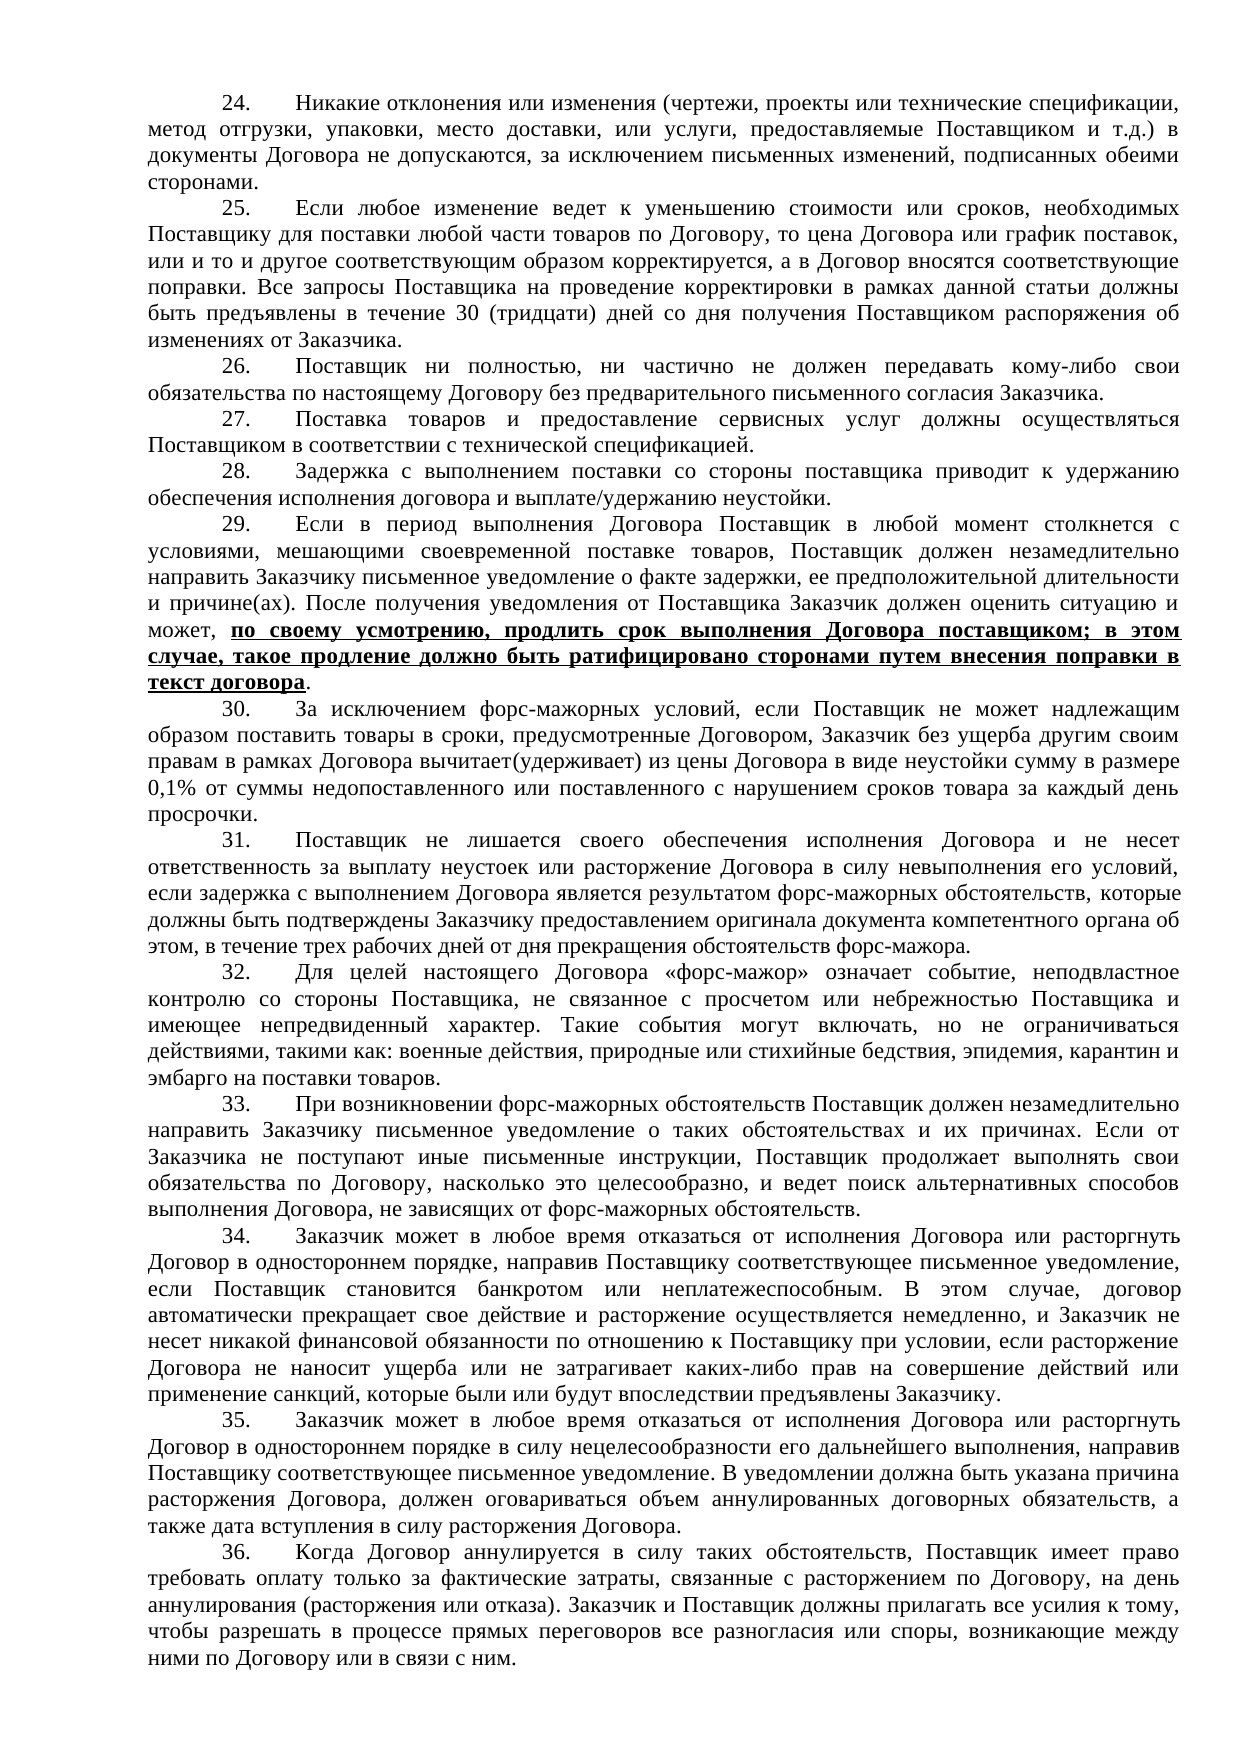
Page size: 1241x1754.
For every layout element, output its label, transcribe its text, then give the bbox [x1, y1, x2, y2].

list Задержка с выполнением поставки со стороны поставщика приводит к удержанию обеспечения исполнения договора и выплате/удержанию неустойки. [148, 458, 1181, 510]
list Поставка товаров и предоставление сервисных услуг должны осуществляться Поставщиком в соответствии с технической спецификацией. [148, 405, 1181, 458]
list Когда Договор аннулируется в силу таких обстоятельств, Поставщик имеет право требовать оплату только за фактические затраты, связанные с расторжением по Договору, на день аннулирования (расторжения или отказа). Заказчик и Поставщик должны прилагать все усилия к тому, чтобы разрешать в процессе прямых переговоров все разногласия или споры, возникающие между ними по Договору или в связи с ним. [148, 1538, 1181, 1670]
list Если любое изменение ведет к уменьшению стоимости или сроков, необходимых Поставщику для поставки любой части товаров по Договору, то цена Договора или график поставок, или и то и другое соответствующим образом корректируется, а в Договор вносятся соответствующие поправки. Все запросы Поставщика на проведение корректировки в рамках данной статьи должны быть предъявлены в течение 30 (тридцати) дней со дня получения Поставщиком распоряжения об изменениях от Заказчика. [148, 194, 1181, 352]
list Поставщик ни полностью, ни частично не должен передавать кому-либо свои обязательства по настоящему Договору без предварительного письменного согласия Заказчика. [148, 352, 1181, 405]
list Поставщик не лишается своего обеспечения исполнения Договора и не несет ответственность за выплату неустоек или расторжение Договора в силу невыполнения его условий, если задержка с выполнением Договора является результатом форс-мажорных обстоятельств, которые должны быть подтверждены Заказчику предоставлением оригинала документа компетентного органа об этом, в течение трех рабочих дней от дня прекращения обстоятельств форс-мажора. [148, 827, 1181, 958]
list При возникновении форс-мажорных обстоятельств Поставщик должен незамедлительно направить Заказчику письменное уведомление о таких обстоятельствах и их причинах. Если от Заказчика не поступают иные письменные инструкции, Поставщик продолжает выполнять свои обязательства по Договору, насколько это целесообразно, и ведет поиск альтернативных способов выполнения Договора, не зависящих от форс-мажорных обстоятельств. [148, 1090, 1181, 1222]
list За исключением форс-мажорных условий, если Поставщик не может надлежащим образом поставить товары в сроки, предусмотренные Договором, Заказчик без ущерба другим своим правам в рамках Договора вычитает(удерживает) из цены Договора в виде неустойки сумму в размере 0,1% от суммы недопоставленного или поставленного с нарушением сроков товара за каждый день просрочки. [148, 695, 1181, 827]
list Заказчик может в любое время отказаться от исполнения Договора или расторгнуть Договор в одностороннем порядке, направив Поставщику соответствующее письменное уведомление, если Поставщик становится банкротом или неплатежеспособным. В этом случае, договор автоматически прекращает свое действие и расторжение осуществляется немедленно, и Заказчик не несет никакой финансовой обязанности по отношению к Поставщику при условии, если расторжение Договора не наносит ущерба или не затрагивает каких-либо прав на совершение действий или применение санкций, которые были или будут впоследствии предъявлены Заказчику. [148, 1222, 1181, 1406]
list Если в период выполнения Договора Поставщик в любой момент столкнется с условиями, мешающими своевременной поставке товаров, Поставщик должен незамедлительно направить Заказчику письменное уведомление о факте задержки, ее предположительной длительности и причине(ах). После получения уведомления от Поставщика Заказчик должен оценить ситуацию и может, по своему усмотрению, продлить срок выполнения Договора поставщиком; в этом случае, такое продление должно быть ратифицировано сторонами путем внесения поправки в текст договора. [148, 510, 1181, 665]
list Никакие отклонения или изменения (чертежи, проекты или технические спецификации, метод отгрузки, упаковки, место доставки, или услуги, предоставляемые Поставщиком и т.д.) в документы Договора не допускаются, за исключением письменных изменений, подписанных обеими сторонами. [148, 89, 1181, 194]
list Для целей настоящего Договора «форс-мажор» означает событие, неподвластное контролю со стороны Поставщика, не связанное с просчетом или небрежностью Поставщика и имеющее непредвиденный характер. Такие события могут включать, но не ограничиваться действиями, такими как: военные действия, природные или стихийные бедствия, эпидемия, карантин и эмбарго на поставки товаров. [148, 958, 1181, 1090]
list Заказчик может в любое время отказаться от исполнения Договора или расторгнуть Договор в одностороннем порядке в силу нецелесообразности его дальнейшего выполнения, направив Поставщику соответствующее письменное уведомление. В уведомлении должна быть указана причина расторжения Договора, должен оговариваться объем аннулированных договорных обязательств, а также дата вступления в силу расторжения Договора. [148, 1406, 1181, 1538]
